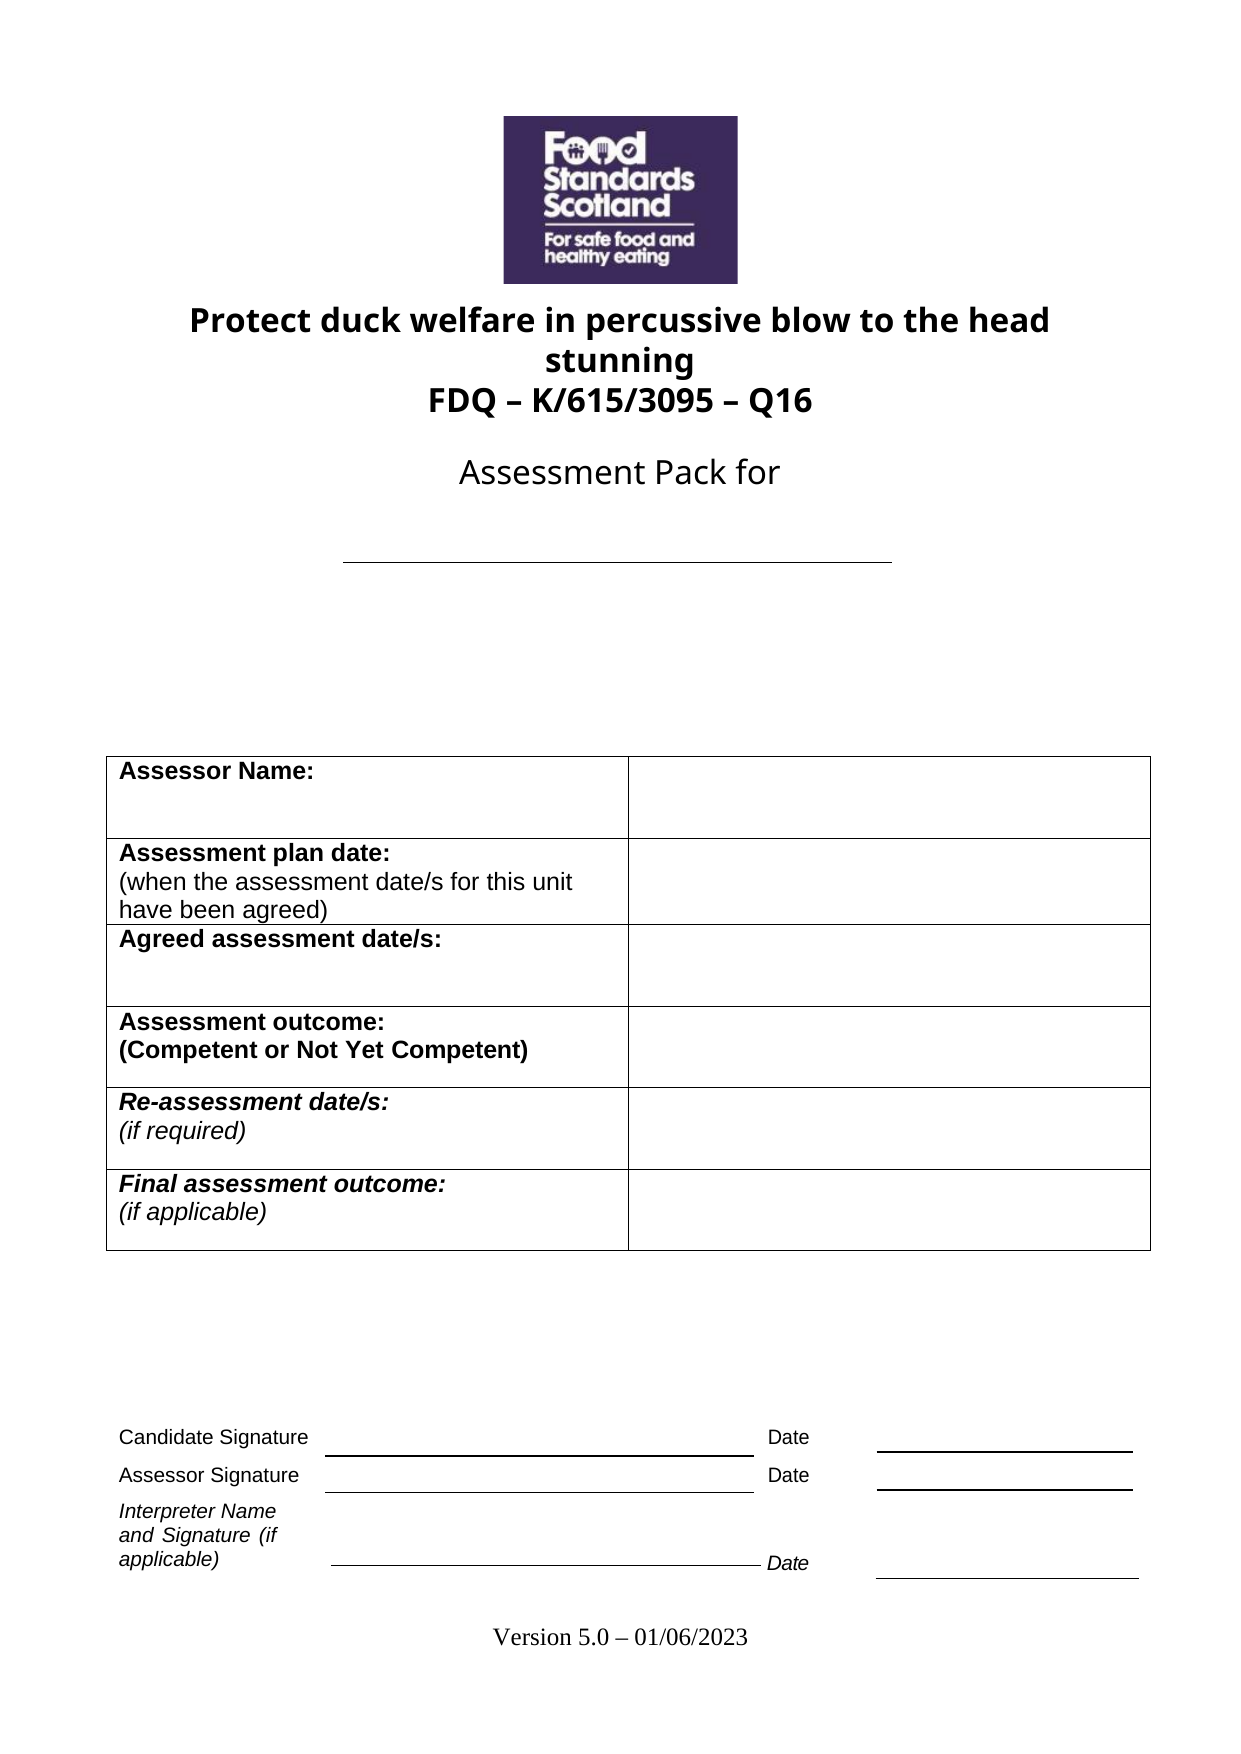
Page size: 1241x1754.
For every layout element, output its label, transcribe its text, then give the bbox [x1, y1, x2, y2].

table_cell [629, 839, 1150, 924]
table_header Assessor Name: [107, 757, 628, 837]
table_header [629, 757, 1150, 837]
table_cell Final assessment outcome: (if applicable) [107, 1170, 628, 1250]
text Protect duck welfare in percussive blow to the head stunning [130, 300, 1110, 380]
table_cell Agreed assessment date/s: [107, 925, 628, 1006]
text Assessment Pack for [130, 449, 1110, 494]
table_cell Assessment plan date: (when the assessment date/s for this unit have been agreed) [107, 839, 628, 924]
table_cell Re-assessment date/s: (if required) [107, 1088, 628, 1168]
table_cell [629, 925, 1150, 1006]
table_cell [629, 1088, 1150, 1168]
picture [503, 116, 738, 284]
text FDQ – K/615/3095 – Q16 [130, 380, 1110, 420]
table_cell Assessment outcome: (Competent or Not Yet Competent) [107, 1007, 628, 1087]
table_cell [629, 1170, 1150, 1250]
table_cell [629, 1007, 1150, 1087]
